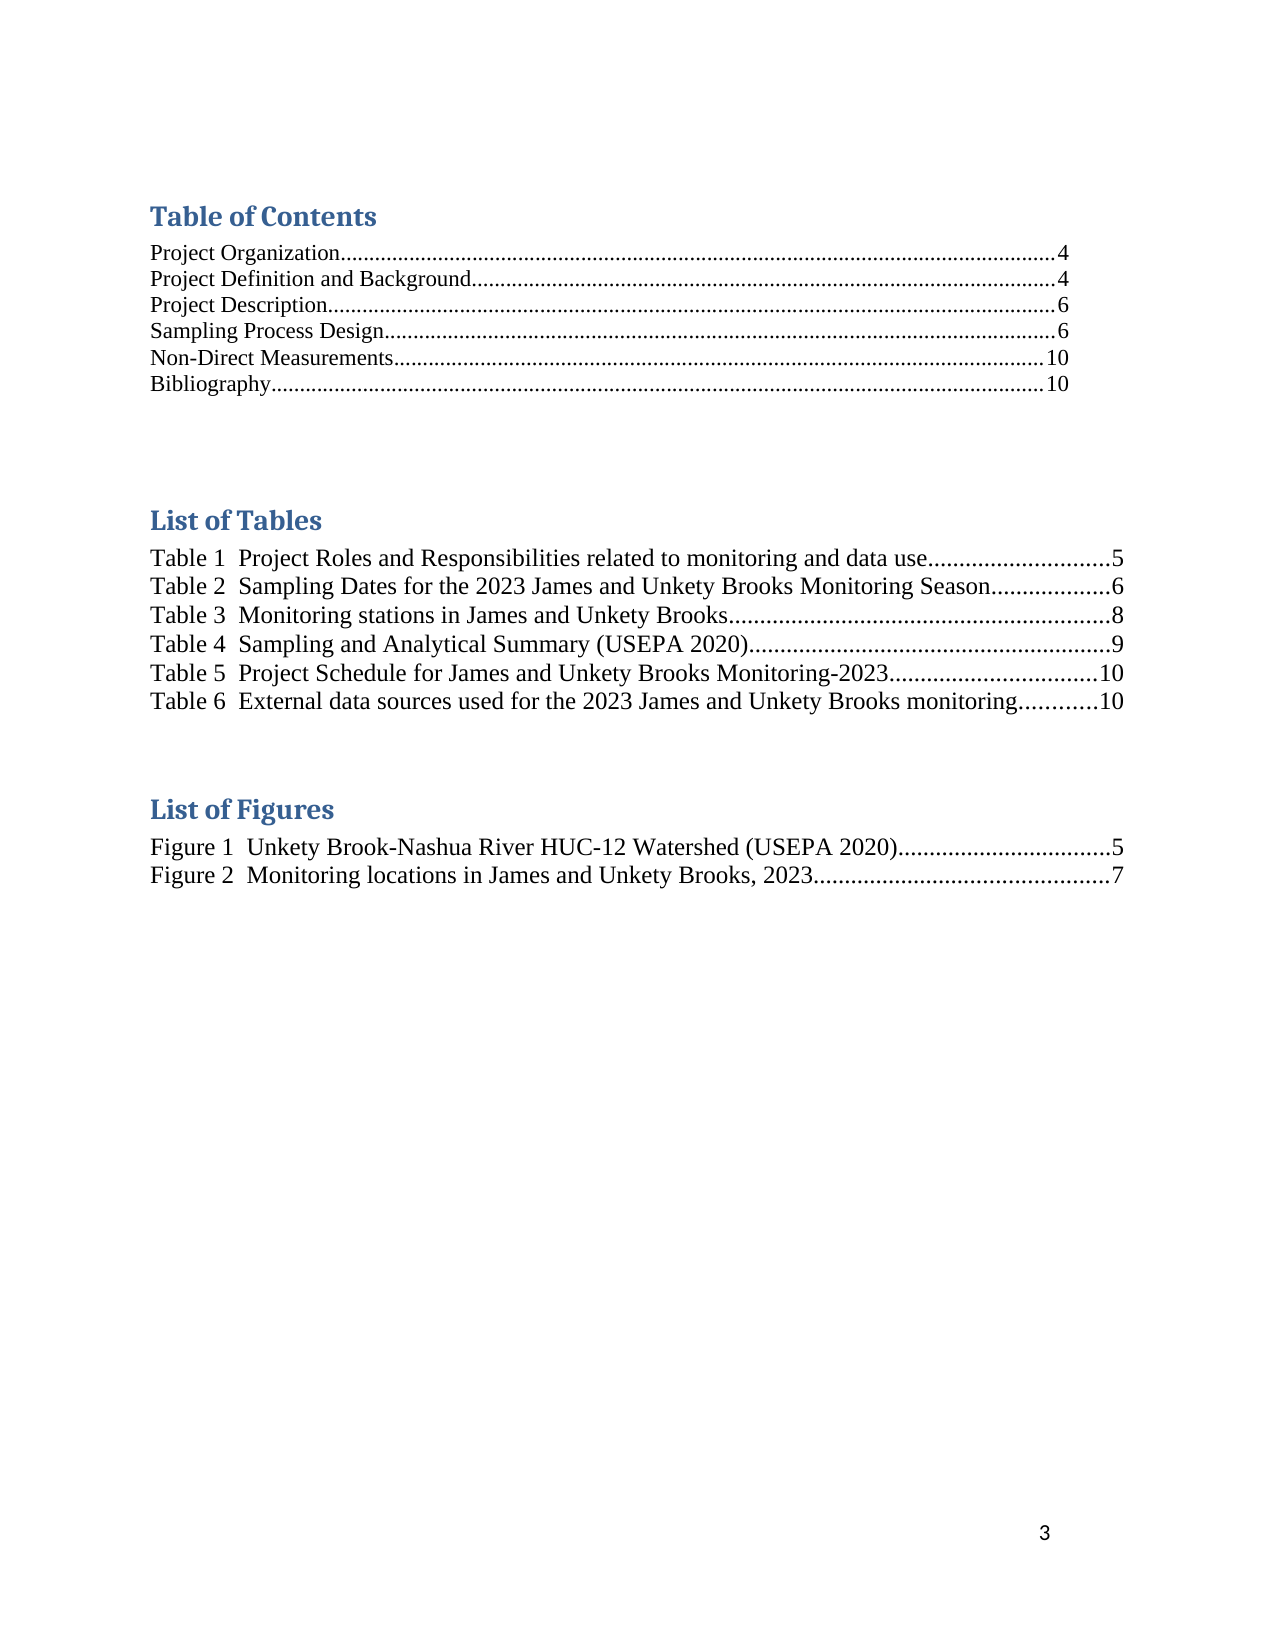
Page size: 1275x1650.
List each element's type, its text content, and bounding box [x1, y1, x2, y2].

text Table 2 Sampling Dates for the 2023 James and Unkety Brooks Monitoring Season 6 [150, 571, 1125, 600]
text Table 6 External data sources used for the 2023 James and Unkety Brooks monitoring 10 [150, 686, 1125, 715]
text Table 5 Project Schedule for James and Unkety Brooks Monitoring-2023 10 [150, 658, 1125, 686]
text Figure 1 Unkety Brook-Nashua River HUC-12 Watershed (USEPA 2020) 5 [150, 832, 1125, 861]
text Table 3 Monitoring stations in James and Unkety Brooks 8 [150, 600, 1125, 629]
subtitle List of Figures [150, 793, 1125, 827]
subtitle List of Tables [150, 504, 1125, 538]
text Table 4 Sampling and Analytical Summary (USEPA 2020) 9 [150, 629, 1125, 658]
text Table 1 Project Roles and Responsibilities related to monitoring and data use 5 [150, 543, 1125, 571]
text Figure 2 Monitoring locations in James and Unkety Brooks, 2023 7 [150, 861, 1125, 889]
